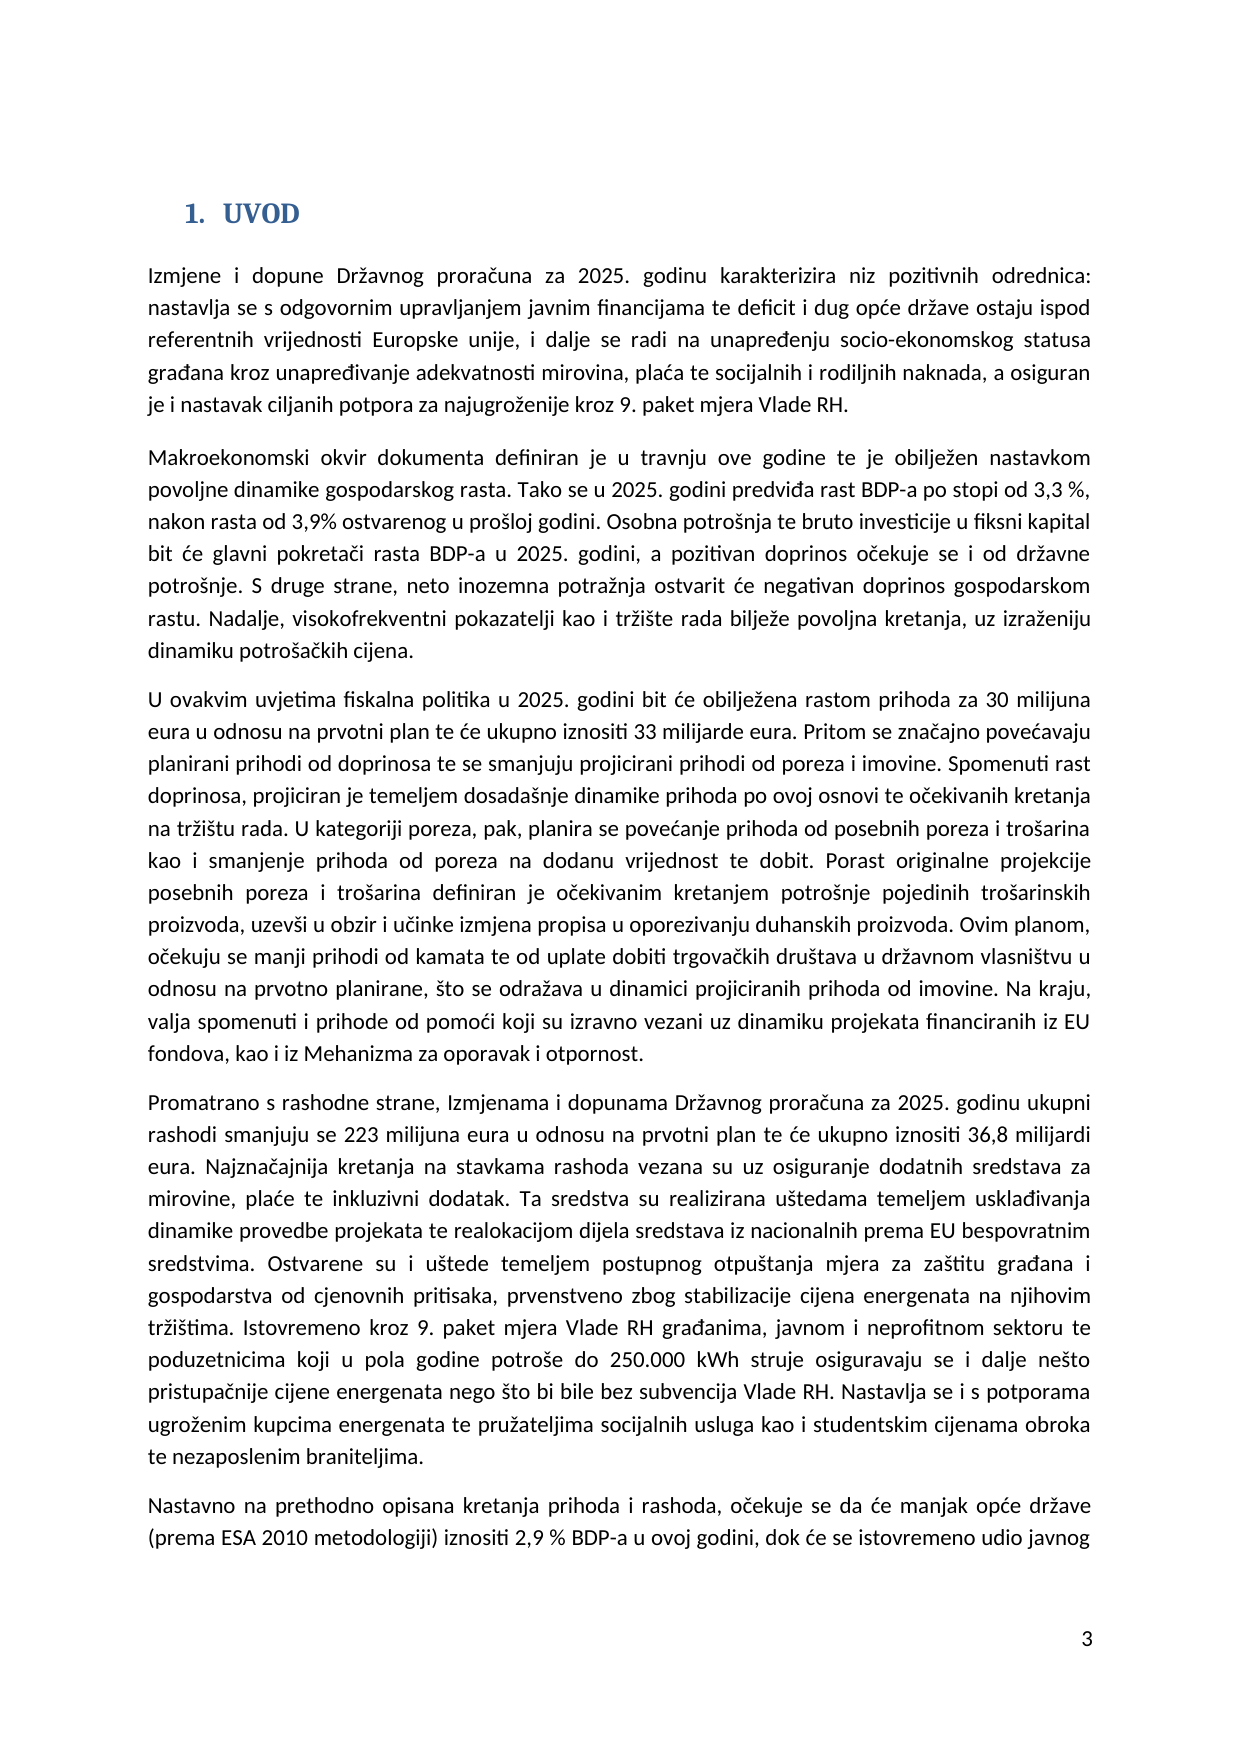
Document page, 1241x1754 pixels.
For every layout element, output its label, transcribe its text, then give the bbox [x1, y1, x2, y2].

text Promatrano s rashodne strane, Izmjenama i dopunama Državnog proračuna za 2025. godinu ukupni rashodi smanjuju se 223 milijuna eura u odnosu na prvotni plan te će ukupno iznositi 36,8 milijardi eura. Najznačajnija kretanja na stavkama rashoda vezana su uz osiguranje dodatnih sredstava za mirovine, plaće te inkluzivni dodatak. Ta sredstva su realizirana uštedama temeljem usklađivanja dinamike provedbe projekata te realokacijom dijela sredstava iz nacionalnih prema EU bespovratnim sredstvima. Ostvarene su i uštede temeljem postupnog otpuštanja mjera za zaštitu građana i gospodarstva od cjenovnih pritisaka, prvenstveno zbog stabilizacije cijena energenata na njihovim tržištima. Istovremeno kroz 9. paket mjera Vlade RH građanima, javnom i neprofitnom sektoru te poduzetnicima koji u pola godine potroše do 250.000 kWh struje osiguravaju se i dalje nešto pristupačnije cijene energenata nego što bi bile bez subvencija Vlade RH. Nastavlja se i s potporama ugroženim kupcima energenata te pružateljima socijalnih usluga kao i studentskim cijenama obroka te nezaposlenim braniteljima. [148, 1088, 1093, 1470]
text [148, 1491, 1093, 1551]
subtitle UVOD [185, 198, 1093, 231]
text Makroekonomski okvir dokumenta definiran je u travnju ove godine te je obilježen nastavkom povoljne dinamike gospodarskog rasta. Tako se u 2025. godini predviđa rast BDP-a po stopi od 3,3 %, nakon rasta od 3,9% ostvarenog u prošloj godini. Osobna potrošnja te bruto investicije u fiksni kapital bit će glavni pokretači rasta BDP-a u 2025. godini, a pozitivan doprinos očekuje se i od državne potrošnje. S druge strane, neto inozemna potražnja ostvarit će negativan doprinos gospodarskom rastu. Nadalje, visokofrekventni pokazatelji kao i tržište rada bilježe povoljna kretanja, uz izraženiju dinamiku potrošačkih cijena. [148, 443, 1093, 664]
text Izmjene i dopune Državnog proračuna za 2025. godinu karakterizira niz pozitivnih odrednica: nastavlja se s odgovornim upravljanjem javnim financijama te deficit i dug opće države ostaju ispod referentnih vrijednosti Europske unije, i dalje se radi na unapređenju socio-ekonomskog statusa građana kroz unapređivanje adekvatnosti mirovina, plaća te socijalnih i rodiljnih naknada, a osiguran je i nastavak ciljanih potpora za najugroženije kroz 9. paket mjera Vlade RH. [148, 261, 1093, 418]
text U ovakvim uvjetima fiskalna politika u 2025. godini bit će obilježena rastom prihoda za 30 milijuna eura u odnosu na prvotni plan te će ukupno iznositi 33 milijarde eura. Pritom se značajno povećavaju planirani prihodi od doprinosa te se smanjuju projicirani prihodi od poreza i imovine. Spomenuti rast doprinosa, projiciran je temeljem dosadašnje dinamike prihoda po ovoj osnovi te očekivanih kretanja na tržištu rada. U kategoriji poreza, pak, planira se povećanje prihoda od posebnih poreza i trošarina kao i smanjenje prihoda od poreza na dodanu vrijednost te dobit. Porast originalne projekcije posebnih poreza i trošarina definiran je očekivanim kretanjem potrošnje pojedinih trošarinskih proizvoda, uzevši u obzir i učinke izmjena propisa u oporezivanju duhanskih proizvoda. Ovim planom, očekuju se manji prihodi od kamata te od uplate dobiti trgovačkih društava u državnom vlasništvu u odnosu na prvotno planirane, što se odražava u dinamici projiciranih prihoda od imovine. Na kraju, valja spomenuti i prihode od pomoći koji su izravno vezani uz dinamiku projekata financiranih iz EU fondova, kao i iz Mehanizma za oporavak i otpornost. [148, 685, 1093, 1067]
